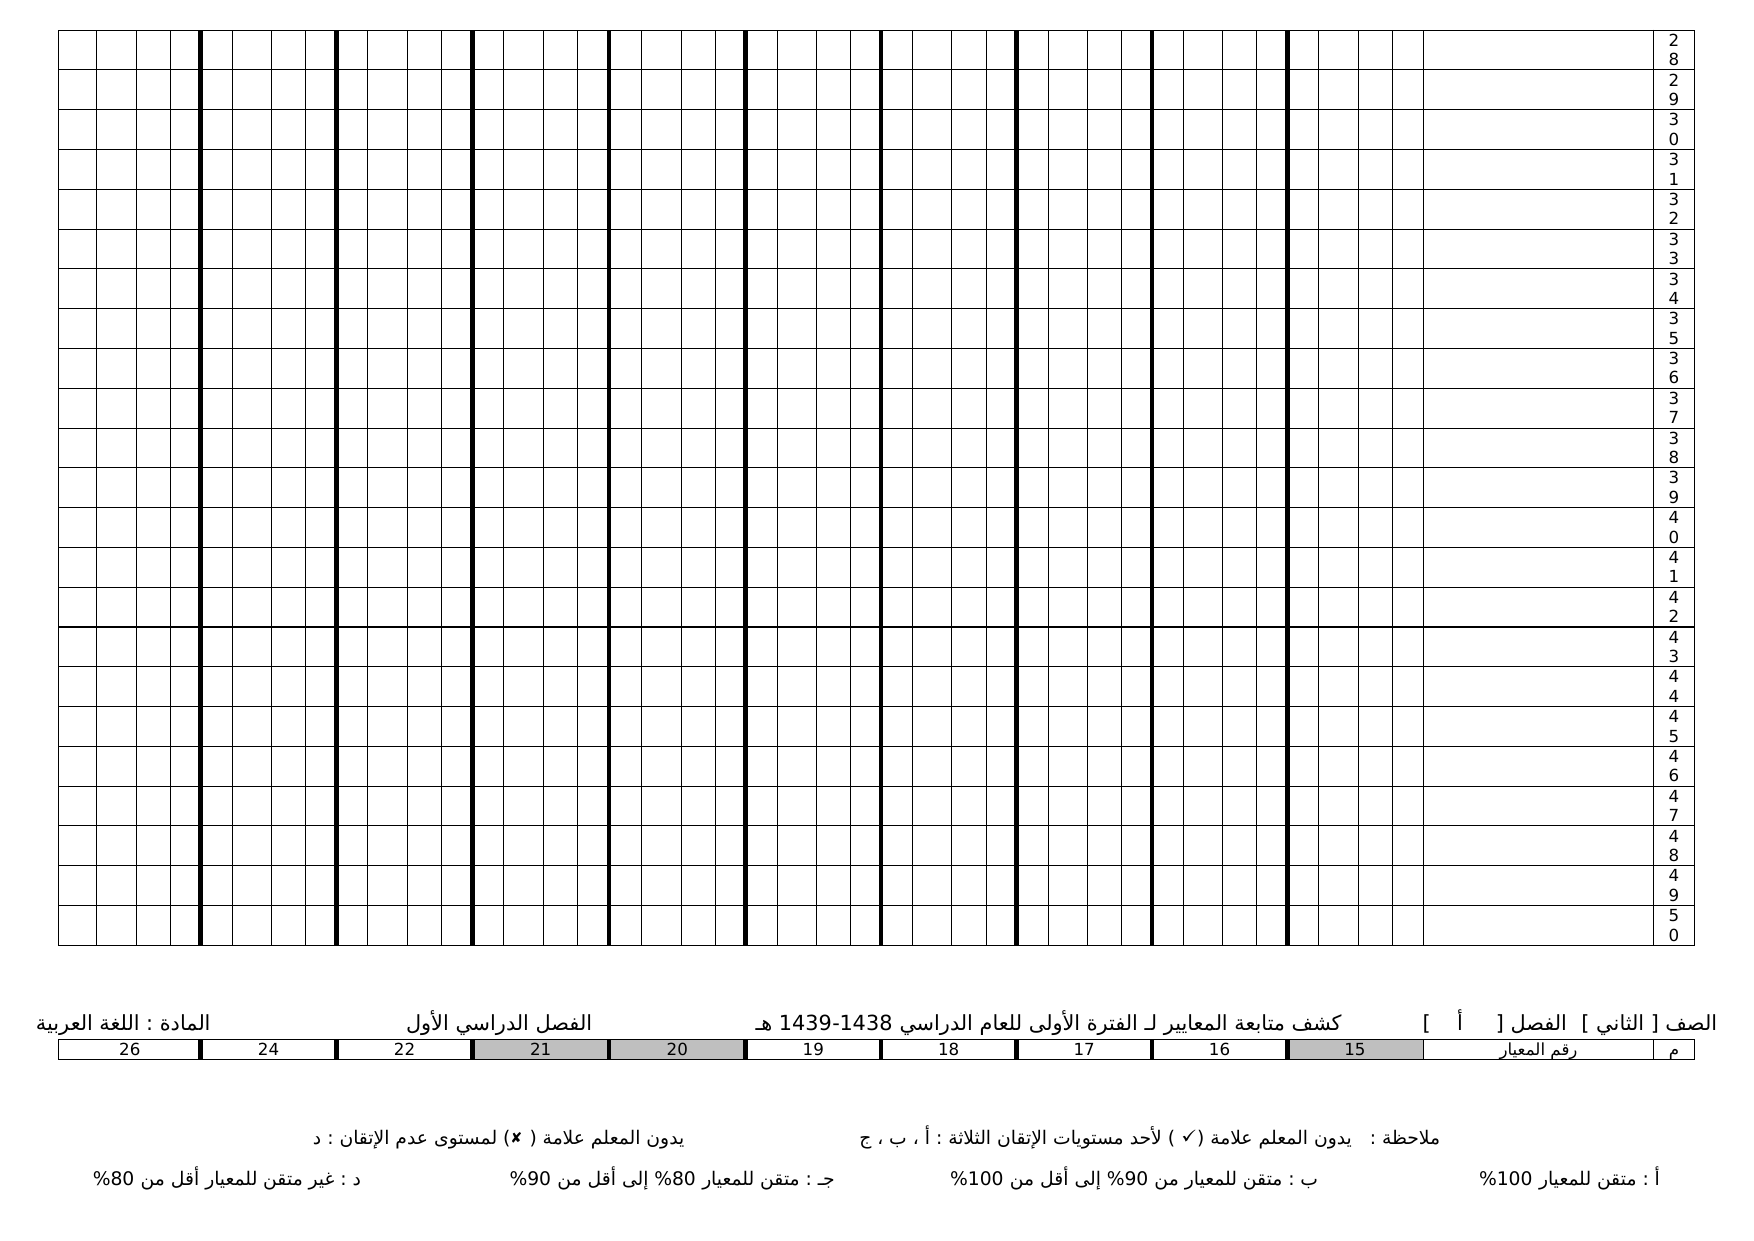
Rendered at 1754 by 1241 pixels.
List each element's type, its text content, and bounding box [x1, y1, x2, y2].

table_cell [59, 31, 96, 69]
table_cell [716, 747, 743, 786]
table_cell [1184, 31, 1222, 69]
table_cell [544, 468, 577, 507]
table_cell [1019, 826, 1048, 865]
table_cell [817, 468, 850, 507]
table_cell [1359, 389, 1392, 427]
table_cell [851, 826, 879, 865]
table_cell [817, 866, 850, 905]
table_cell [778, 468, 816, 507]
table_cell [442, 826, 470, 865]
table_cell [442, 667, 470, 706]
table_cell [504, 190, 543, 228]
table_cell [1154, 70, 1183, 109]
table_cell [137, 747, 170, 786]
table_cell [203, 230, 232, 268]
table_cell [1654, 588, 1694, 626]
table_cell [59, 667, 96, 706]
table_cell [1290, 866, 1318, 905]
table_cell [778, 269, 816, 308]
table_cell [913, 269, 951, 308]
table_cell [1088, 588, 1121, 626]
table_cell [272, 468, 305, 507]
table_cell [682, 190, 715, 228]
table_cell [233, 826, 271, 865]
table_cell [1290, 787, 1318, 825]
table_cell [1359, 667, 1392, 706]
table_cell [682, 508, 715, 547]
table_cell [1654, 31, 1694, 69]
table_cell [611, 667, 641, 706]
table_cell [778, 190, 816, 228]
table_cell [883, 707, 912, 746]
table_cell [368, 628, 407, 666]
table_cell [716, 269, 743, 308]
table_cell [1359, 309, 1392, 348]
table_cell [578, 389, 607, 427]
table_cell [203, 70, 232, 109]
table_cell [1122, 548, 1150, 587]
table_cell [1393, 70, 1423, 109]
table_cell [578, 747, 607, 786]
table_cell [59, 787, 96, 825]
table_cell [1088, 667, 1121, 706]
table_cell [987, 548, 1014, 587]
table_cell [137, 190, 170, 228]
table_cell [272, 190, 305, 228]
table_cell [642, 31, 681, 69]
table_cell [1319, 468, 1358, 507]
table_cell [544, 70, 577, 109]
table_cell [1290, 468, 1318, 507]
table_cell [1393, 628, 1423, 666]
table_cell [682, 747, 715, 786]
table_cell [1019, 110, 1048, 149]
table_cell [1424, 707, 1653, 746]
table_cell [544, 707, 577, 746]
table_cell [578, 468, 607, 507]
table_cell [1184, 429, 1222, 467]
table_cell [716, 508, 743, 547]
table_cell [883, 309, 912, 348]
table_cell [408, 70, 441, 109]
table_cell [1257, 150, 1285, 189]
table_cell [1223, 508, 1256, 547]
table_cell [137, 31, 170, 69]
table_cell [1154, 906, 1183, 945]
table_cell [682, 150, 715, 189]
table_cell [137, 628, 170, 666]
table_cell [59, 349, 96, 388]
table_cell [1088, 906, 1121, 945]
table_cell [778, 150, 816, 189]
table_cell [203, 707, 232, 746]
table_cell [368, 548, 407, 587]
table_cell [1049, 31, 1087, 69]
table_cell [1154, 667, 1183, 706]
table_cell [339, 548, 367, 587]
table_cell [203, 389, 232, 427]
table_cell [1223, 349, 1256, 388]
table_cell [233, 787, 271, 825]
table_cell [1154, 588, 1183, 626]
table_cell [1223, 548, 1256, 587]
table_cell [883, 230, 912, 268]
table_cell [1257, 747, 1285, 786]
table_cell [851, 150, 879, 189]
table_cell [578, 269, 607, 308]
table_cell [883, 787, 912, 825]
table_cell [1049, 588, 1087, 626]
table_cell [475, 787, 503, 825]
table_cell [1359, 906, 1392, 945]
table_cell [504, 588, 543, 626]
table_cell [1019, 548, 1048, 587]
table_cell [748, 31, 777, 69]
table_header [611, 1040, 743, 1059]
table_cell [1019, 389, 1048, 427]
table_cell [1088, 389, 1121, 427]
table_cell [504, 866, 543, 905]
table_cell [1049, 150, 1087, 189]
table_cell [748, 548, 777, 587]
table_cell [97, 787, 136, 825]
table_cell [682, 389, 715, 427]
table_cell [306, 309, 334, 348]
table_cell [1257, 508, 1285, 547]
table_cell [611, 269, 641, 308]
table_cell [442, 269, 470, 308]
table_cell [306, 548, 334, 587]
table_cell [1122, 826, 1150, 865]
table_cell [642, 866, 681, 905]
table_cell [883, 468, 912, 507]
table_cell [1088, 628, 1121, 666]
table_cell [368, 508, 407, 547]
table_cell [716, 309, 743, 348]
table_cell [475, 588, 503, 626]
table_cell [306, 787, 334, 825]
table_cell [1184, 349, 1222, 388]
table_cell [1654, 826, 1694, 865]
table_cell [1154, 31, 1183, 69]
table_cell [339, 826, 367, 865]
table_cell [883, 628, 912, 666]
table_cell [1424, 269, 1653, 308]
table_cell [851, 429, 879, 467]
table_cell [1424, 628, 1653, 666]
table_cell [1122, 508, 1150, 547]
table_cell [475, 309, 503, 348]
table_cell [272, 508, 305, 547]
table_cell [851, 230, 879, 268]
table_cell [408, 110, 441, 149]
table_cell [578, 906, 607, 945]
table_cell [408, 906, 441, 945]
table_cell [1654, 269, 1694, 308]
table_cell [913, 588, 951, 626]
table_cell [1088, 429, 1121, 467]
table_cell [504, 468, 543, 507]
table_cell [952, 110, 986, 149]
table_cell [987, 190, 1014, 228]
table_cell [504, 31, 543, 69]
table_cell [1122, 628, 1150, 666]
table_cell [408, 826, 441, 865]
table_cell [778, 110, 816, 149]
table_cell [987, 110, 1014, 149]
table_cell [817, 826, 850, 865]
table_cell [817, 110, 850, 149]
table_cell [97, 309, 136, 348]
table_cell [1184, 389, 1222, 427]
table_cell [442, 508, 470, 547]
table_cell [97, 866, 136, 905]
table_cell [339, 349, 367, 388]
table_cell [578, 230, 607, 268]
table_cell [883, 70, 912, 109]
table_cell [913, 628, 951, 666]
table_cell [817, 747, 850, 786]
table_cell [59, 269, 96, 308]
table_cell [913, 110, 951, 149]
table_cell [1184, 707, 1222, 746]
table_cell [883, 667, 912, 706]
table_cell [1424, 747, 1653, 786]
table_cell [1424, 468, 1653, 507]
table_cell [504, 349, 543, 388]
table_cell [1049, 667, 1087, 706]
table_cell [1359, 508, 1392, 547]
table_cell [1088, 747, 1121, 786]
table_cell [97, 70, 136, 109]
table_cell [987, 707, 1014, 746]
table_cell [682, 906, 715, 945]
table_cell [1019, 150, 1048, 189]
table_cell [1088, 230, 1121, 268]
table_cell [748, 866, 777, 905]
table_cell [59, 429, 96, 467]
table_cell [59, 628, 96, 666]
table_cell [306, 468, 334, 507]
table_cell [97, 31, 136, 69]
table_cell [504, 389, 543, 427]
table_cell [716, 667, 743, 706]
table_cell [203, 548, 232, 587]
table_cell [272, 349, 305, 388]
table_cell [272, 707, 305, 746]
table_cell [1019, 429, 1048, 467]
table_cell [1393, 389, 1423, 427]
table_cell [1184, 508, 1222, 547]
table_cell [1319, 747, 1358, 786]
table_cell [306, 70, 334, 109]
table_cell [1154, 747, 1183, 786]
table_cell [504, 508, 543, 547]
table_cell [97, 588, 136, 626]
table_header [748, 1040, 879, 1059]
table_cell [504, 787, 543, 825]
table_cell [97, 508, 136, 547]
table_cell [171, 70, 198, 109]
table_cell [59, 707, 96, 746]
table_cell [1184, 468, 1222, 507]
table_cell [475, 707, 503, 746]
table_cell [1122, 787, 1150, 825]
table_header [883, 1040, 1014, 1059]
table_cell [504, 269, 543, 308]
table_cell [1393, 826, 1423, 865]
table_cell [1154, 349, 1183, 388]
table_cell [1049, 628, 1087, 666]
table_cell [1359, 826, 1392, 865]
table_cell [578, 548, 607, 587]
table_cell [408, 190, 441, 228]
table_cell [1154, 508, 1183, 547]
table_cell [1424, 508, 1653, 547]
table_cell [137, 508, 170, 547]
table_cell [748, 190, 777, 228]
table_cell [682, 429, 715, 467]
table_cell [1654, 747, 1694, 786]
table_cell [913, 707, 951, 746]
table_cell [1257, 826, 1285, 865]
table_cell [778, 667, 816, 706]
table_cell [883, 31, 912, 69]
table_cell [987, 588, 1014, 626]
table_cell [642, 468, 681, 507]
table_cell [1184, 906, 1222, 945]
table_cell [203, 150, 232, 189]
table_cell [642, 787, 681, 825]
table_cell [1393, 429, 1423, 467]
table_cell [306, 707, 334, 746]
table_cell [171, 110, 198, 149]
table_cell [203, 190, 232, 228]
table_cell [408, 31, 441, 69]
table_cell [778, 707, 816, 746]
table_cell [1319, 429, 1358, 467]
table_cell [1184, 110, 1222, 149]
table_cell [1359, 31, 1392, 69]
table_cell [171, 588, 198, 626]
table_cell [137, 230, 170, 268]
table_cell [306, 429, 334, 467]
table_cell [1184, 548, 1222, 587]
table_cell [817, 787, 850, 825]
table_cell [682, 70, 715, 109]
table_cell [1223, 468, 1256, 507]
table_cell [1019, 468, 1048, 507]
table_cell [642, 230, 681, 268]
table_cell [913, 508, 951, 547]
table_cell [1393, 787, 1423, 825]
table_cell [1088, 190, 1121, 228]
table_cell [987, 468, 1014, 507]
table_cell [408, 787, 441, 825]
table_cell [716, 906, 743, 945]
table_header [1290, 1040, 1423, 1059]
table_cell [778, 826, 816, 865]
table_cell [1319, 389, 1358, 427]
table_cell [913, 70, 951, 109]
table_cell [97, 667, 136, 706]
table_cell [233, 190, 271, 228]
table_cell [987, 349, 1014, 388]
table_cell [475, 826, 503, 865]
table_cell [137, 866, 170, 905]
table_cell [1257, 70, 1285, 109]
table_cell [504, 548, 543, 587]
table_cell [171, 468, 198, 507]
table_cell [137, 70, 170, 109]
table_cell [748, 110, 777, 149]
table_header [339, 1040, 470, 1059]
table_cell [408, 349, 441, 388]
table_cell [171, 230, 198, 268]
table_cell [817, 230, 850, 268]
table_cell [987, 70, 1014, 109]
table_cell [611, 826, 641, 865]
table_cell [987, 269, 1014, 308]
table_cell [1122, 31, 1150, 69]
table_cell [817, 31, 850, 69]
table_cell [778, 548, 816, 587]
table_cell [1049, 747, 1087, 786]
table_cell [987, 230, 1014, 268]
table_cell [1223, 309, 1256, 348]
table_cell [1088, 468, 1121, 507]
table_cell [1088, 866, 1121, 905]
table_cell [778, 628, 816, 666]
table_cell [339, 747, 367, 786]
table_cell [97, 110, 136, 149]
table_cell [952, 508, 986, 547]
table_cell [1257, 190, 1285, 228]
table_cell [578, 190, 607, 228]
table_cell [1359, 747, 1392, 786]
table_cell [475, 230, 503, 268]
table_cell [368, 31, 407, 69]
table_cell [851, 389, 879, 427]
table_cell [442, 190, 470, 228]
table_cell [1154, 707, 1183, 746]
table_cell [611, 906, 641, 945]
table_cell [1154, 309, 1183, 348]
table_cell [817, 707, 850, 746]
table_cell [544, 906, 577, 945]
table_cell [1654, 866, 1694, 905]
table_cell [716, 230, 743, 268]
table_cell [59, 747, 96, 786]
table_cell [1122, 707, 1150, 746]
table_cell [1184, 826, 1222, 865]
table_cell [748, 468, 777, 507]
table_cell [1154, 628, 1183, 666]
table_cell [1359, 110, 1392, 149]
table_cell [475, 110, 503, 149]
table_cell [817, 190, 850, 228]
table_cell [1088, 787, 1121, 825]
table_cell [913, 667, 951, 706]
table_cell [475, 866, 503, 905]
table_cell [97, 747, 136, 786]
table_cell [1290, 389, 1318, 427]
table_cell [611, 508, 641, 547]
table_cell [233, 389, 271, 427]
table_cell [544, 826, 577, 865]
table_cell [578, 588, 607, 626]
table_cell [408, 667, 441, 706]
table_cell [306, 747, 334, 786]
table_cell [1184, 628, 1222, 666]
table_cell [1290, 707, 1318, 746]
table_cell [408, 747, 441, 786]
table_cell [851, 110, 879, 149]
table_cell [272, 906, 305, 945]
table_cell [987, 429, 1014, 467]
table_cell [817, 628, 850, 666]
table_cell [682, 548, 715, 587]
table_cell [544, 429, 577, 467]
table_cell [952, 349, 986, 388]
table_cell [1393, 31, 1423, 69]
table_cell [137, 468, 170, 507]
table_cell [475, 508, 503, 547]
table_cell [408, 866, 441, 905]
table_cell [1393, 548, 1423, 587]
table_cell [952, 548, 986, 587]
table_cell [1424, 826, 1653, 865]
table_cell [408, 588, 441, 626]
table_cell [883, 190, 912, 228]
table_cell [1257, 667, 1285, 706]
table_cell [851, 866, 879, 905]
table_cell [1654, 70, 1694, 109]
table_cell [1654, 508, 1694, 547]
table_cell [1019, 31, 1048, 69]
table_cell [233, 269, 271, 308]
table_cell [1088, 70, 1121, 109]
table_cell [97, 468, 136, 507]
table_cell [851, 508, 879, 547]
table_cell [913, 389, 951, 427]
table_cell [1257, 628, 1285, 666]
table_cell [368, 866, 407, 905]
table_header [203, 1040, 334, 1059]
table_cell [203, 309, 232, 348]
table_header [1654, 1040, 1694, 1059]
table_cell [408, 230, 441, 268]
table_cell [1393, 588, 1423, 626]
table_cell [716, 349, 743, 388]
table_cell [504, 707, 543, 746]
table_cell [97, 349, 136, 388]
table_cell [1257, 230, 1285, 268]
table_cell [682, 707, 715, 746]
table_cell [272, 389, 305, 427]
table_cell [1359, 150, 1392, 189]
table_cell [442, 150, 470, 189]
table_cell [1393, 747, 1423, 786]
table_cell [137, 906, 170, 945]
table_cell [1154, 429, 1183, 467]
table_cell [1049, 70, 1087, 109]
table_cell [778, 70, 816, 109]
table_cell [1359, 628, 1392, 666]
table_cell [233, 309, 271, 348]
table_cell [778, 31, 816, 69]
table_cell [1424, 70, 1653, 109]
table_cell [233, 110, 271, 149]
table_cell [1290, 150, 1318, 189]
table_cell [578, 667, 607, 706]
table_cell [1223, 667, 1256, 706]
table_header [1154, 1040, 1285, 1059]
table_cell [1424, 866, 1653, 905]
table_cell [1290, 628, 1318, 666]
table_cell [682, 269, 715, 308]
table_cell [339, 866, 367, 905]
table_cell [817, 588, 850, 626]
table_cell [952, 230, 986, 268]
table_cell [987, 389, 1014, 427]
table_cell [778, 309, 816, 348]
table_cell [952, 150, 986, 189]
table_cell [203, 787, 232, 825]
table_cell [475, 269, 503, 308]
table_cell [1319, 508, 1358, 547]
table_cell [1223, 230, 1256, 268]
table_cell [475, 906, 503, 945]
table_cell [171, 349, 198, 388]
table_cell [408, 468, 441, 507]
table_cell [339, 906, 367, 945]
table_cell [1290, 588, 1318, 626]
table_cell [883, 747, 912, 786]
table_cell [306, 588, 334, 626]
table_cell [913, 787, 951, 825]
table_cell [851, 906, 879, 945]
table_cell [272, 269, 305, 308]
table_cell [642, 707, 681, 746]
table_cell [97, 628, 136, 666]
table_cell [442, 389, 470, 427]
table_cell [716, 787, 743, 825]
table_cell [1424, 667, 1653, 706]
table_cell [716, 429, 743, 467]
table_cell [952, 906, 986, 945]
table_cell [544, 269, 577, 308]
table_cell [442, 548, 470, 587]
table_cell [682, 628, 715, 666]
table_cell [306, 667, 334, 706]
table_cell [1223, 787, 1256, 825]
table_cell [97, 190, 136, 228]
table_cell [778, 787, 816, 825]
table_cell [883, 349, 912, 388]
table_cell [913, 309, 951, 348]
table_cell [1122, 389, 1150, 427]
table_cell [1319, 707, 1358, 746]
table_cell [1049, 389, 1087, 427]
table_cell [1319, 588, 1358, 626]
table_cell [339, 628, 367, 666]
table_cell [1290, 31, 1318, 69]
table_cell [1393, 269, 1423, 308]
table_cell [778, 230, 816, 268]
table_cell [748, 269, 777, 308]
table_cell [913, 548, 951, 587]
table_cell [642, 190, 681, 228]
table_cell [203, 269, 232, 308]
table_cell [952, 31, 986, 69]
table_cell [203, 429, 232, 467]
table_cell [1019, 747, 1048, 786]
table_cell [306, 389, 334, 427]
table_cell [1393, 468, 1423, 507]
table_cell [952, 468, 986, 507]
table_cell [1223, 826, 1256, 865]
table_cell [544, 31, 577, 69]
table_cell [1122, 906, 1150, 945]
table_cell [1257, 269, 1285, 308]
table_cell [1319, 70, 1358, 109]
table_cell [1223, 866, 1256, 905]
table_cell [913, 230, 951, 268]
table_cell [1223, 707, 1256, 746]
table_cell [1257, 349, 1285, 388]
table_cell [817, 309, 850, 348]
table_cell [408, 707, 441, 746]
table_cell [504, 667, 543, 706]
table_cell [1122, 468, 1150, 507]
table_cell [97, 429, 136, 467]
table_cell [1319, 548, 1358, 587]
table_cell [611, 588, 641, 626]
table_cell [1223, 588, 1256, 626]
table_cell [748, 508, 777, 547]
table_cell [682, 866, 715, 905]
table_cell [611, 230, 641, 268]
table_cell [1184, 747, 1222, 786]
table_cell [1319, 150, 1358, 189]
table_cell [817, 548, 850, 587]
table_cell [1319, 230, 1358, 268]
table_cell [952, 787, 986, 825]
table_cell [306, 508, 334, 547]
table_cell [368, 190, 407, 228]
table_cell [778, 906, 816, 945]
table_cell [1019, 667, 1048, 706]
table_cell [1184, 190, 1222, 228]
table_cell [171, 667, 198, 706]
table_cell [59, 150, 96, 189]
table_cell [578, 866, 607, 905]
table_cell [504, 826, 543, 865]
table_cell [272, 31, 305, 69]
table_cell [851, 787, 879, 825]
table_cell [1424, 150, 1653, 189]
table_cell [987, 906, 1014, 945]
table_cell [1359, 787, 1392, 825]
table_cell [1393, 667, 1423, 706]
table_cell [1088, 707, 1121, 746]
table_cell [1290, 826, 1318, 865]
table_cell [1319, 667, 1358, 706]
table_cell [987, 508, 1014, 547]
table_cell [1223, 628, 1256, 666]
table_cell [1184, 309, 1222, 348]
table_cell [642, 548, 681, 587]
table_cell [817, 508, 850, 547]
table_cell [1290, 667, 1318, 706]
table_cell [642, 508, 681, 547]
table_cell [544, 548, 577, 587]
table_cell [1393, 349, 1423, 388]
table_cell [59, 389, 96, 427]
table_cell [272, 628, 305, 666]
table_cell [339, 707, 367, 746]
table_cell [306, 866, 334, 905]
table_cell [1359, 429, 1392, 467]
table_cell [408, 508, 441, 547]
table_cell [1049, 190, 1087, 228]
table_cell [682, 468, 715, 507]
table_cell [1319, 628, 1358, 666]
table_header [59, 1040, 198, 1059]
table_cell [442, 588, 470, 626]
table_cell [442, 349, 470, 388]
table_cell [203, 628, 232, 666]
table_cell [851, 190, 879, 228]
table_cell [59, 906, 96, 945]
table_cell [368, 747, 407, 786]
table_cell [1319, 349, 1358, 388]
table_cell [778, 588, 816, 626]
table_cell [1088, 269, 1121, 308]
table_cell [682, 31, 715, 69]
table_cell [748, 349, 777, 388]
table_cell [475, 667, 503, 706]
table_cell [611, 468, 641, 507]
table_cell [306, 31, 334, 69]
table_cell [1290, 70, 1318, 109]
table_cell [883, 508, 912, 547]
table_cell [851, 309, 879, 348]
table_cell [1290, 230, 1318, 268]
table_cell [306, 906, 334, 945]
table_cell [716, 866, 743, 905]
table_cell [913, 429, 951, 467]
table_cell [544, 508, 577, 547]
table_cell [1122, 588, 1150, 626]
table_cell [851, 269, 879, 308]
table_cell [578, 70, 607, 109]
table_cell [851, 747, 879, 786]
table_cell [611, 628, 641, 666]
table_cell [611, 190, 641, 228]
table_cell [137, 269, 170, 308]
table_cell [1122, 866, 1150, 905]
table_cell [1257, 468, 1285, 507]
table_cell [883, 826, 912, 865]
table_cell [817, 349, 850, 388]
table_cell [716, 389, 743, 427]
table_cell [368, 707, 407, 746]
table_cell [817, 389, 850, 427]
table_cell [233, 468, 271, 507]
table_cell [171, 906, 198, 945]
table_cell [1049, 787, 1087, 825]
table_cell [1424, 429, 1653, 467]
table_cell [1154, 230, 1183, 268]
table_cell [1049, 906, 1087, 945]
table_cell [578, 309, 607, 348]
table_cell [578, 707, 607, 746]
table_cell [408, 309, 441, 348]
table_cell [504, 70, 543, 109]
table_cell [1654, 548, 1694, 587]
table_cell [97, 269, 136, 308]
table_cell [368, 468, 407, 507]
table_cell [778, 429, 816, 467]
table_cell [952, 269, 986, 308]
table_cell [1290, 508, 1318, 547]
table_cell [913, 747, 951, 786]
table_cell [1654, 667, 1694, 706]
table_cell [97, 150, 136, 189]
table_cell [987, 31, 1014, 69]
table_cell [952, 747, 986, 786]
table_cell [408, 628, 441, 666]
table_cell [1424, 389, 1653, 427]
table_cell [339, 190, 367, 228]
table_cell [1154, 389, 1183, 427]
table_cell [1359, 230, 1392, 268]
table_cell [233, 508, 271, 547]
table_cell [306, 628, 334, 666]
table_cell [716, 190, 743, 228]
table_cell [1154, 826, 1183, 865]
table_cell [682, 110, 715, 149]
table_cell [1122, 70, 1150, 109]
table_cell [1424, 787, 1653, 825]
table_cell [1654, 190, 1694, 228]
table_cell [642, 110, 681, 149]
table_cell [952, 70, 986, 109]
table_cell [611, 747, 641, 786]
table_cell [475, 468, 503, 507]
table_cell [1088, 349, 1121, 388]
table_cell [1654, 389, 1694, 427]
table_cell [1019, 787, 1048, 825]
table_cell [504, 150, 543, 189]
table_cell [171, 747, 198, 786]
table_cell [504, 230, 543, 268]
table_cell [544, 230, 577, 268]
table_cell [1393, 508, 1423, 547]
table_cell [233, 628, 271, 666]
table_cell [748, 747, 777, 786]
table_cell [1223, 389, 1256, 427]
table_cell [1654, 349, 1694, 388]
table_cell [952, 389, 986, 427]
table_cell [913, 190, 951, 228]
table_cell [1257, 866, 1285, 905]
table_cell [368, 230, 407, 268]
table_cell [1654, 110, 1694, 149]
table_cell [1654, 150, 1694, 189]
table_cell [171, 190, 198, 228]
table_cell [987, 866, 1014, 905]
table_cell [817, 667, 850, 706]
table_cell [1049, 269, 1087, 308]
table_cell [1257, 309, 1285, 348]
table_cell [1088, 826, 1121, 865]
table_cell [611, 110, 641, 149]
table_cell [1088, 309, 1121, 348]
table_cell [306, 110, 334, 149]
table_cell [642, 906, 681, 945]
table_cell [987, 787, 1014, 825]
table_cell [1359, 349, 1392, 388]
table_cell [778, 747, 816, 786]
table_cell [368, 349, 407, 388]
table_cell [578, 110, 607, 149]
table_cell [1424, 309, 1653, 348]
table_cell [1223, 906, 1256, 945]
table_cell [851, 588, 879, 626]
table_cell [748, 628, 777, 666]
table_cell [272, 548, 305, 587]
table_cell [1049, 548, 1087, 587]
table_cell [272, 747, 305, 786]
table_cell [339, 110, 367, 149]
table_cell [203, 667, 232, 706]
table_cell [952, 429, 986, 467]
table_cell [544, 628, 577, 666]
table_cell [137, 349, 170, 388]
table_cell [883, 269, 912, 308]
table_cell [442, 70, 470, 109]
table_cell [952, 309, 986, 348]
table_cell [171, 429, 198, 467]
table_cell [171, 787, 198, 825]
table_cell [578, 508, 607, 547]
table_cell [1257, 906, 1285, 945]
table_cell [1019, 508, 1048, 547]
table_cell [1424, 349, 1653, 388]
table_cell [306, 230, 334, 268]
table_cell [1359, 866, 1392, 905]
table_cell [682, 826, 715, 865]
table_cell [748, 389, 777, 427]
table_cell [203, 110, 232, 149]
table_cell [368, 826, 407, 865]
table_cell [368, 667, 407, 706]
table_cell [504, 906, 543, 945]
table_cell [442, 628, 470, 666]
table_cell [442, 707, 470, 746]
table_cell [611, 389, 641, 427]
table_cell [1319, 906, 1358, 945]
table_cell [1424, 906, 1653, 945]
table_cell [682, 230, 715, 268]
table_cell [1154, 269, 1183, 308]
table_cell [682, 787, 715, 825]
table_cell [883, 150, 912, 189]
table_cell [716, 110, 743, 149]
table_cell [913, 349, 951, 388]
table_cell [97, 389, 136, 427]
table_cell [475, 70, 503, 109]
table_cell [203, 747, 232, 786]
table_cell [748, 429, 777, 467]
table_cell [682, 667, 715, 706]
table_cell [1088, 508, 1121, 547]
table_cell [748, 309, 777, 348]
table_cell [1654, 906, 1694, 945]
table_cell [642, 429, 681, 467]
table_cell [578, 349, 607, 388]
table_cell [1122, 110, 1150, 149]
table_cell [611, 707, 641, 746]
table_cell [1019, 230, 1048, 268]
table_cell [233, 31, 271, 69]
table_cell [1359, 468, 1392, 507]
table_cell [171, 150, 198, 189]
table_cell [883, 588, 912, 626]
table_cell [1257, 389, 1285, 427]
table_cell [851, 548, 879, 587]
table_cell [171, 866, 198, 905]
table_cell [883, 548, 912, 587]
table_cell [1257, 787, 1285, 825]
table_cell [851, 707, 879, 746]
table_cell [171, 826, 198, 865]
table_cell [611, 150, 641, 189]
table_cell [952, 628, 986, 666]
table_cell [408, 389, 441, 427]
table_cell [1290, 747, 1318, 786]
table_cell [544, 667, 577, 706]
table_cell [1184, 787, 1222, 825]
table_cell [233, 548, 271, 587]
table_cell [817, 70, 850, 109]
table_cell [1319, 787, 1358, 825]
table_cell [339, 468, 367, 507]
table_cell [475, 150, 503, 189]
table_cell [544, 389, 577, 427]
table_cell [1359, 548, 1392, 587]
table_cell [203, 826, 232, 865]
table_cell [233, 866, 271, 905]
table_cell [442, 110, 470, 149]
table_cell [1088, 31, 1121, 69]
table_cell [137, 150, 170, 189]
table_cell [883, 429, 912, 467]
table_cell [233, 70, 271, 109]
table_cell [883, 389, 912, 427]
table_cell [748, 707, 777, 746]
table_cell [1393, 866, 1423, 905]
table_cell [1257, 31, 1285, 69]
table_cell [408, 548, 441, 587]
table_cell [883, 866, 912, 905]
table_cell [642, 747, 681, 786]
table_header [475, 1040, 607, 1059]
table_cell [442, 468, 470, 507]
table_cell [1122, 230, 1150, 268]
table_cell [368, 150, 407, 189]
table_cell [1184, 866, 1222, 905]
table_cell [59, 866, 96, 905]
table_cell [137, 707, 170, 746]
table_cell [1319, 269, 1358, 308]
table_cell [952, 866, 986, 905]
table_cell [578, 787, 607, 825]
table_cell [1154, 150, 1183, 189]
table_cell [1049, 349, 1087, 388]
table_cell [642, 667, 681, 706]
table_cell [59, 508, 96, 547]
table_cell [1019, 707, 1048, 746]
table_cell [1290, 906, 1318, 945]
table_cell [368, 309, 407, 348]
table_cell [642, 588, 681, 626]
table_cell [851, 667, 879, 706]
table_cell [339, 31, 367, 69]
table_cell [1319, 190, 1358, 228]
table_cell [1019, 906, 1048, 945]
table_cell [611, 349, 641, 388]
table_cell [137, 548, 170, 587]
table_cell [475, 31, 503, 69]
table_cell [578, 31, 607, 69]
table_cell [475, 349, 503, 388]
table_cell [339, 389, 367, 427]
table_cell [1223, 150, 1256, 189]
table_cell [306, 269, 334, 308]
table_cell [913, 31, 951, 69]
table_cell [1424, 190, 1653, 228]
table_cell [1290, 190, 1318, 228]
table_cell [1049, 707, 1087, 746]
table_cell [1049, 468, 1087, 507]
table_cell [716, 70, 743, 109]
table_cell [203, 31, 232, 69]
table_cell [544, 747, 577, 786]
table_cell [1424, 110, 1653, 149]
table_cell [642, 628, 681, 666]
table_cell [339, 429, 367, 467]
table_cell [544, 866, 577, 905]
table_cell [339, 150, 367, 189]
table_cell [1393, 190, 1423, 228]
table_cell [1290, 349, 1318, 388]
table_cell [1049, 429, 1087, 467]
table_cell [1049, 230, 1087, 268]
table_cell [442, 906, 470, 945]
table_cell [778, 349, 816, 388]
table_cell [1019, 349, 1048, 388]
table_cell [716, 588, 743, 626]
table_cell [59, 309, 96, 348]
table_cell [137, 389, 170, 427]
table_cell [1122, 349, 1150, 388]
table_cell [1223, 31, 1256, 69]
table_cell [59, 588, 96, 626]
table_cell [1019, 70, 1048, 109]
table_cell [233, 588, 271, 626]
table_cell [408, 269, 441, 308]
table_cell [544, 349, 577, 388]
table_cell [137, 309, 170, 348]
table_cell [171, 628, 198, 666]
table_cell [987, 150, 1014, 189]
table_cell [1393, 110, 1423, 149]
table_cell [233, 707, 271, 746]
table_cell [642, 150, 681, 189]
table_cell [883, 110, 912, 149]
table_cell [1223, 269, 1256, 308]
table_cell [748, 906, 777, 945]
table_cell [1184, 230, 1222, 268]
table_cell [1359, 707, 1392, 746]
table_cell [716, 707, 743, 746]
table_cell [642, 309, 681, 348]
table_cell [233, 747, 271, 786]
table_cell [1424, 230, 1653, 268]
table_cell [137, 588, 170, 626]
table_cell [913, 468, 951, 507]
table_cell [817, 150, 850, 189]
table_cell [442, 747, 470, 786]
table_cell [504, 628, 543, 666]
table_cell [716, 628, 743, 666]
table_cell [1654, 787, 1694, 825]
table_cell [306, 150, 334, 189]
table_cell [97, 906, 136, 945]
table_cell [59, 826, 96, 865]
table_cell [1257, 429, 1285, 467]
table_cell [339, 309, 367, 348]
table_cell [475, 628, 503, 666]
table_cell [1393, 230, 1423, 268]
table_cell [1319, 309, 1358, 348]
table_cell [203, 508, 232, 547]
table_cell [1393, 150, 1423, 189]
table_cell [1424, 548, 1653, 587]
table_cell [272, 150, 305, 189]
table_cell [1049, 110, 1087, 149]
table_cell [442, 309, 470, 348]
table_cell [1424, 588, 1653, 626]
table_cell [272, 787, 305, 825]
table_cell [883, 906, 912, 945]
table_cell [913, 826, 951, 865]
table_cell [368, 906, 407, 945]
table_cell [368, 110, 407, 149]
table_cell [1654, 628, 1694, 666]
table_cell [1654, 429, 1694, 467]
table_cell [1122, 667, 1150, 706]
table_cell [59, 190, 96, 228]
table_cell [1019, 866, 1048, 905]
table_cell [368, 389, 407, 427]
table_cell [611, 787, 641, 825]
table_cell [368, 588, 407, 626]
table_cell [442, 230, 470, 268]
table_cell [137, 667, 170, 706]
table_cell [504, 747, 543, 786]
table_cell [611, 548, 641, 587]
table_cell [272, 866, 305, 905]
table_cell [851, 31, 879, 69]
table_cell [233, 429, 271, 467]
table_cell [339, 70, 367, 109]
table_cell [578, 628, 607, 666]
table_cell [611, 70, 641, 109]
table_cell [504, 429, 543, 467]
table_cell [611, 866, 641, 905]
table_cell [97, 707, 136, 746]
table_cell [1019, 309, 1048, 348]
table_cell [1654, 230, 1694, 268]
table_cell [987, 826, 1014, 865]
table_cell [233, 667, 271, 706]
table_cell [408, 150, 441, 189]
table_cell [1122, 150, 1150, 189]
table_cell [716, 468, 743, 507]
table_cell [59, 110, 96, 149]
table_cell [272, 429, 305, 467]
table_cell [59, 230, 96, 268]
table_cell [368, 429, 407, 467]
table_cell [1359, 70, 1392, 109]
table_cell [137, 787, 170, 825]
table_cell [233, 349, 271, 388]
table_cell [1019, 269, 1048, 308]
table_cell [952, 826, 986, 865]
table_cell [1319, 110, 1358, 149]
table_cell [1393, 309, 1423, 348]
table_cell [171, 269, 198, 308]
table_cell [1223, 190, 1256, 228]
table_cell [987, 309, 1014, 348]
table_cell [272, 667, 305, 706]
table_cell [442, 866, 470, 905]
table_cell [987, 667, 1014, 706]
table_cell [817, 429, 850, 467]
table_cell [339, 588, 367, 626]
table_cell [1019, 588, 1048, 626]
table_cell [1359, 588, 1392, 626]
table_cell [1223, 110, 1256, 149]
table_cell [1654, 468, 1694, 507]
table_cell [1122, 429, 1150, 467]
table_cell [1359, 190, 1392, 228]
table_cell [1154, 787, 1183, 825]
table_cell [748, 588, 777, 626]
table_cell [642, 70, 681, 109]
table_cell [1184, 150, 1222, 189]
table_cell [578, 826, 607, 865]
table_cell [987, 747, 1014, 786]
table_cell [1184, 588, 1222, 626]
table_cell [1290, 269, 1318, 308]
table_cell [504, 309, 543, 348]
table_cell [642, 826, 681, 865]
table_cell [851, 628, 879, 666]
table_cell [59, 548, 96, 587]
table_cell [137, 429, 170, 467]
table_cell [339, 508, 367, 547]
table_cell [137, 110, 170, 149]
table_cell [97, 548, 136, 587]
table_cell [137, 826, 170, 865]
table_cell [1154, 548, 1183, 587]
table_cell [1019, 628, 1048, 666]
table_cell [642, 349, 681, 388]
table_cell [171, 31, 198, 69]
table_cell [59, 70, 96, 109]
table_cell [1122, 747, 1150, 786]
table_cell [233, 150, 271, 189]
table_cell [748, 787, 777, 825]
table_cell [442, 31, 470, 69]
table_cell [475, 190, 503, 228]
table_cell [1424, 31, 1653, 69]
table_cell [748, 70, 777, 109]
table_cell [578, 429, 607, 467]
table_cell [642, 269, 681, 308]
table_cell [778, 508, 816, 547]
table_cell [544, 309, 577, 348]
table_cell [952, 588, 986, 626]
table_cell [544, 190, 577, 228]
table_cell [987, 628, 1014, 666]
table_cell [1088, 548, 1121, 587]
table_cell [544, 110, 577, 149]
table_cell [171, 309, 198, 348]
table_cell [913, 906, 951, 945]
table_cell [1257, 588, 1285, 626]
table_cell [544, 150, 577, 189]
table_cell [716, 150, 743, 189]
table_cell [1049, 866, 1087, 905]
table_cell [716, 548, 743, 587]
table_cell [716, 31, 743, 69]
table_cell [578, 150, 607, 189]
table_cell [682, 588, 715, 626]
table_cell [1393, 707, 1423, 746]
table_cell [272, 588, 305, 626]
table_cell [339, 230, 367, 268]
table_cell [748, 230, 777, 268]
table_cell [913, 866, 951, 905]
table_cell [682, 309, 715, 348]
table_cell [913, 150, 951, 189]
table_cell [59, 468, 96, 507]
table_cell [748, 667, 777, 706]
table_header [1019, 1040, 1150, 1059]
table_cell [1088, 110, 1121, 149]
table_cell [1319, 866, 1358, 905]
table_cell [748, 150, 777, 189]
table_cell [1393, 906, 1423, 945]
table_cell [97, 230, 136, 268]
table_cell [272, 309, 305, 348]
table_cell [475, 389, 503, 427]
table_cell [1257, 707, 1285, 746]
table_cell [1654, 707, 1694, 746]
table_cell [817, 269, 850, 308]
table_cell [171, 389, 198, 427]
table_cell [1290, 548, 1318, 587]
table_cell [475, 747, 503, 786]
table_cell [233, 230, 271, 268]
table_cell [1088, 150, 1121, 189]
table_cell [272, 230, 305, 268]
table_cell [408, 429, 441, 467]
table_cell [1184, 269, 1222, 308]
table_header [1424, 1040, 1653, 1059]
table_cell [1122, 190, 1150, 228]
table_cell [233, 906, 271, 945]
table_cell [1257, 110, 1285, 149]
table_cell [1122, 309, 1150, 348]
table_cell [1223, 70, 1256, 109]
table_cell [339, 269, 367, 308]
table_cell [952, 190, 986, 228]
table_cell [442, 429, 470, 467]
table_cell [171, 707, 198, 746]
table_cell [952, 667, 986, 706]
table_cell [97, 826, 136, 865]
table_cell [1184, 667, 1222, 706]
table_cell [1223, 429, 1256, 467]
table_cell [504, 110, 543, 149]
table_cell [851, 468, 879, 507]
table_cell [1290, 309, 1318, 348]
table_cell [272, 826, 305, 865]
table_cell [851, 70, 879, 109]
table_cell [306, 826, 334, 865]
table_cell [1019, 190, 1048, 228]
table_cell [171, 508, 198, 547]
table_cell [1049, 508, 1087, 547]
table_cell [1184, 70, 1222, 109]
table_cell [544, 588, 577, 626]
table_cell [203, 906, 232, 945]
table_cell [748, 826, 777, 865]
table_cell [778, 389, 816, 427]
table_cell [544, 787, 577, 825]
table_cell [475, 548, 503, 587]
text الصف [ الثاني ] الفصل [ أ ] كشف متابعة المعايير لـ الفترة الأولى للعام الدراسي 1438-1439 هـ الفصل الدراسي الأول المادة : اللغة العربية [25, 1011, 1728, 1035]
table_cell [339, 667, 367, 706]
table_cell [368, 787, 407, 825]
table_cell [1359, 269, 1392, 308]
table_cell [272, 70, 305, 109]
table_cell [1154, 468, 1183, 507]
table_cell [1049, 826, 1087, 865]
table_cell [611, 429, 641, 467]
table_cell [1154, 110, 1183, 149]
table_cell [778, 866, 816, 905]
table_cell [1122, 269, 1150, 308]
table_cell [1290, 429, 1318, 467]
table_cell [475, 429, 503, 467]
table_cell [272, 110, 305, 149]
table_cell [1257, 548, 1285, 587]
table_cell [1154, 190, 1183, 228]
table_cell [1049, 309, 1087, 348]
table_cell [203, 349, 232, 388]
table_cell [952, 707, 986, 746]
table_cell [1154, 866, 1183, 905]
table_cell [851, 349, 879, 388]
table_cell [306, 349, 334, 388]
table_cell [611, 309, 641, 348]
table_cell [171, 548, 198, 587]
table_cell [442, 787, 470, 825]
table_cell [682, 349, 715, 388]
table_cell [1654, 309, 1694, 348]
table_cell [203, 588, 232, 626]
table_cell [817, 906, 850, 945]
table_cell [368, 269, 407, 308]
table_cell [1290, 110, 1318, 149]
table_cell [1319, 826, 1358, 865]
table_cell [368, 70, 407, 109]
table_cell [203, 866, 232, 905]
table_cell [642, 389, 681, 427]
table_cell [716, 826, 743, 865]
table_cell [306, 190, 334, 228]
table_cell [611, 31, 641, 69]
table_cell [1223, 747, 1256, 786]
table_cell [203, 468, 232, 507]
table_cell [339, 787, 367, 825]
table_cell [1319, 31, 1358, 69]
